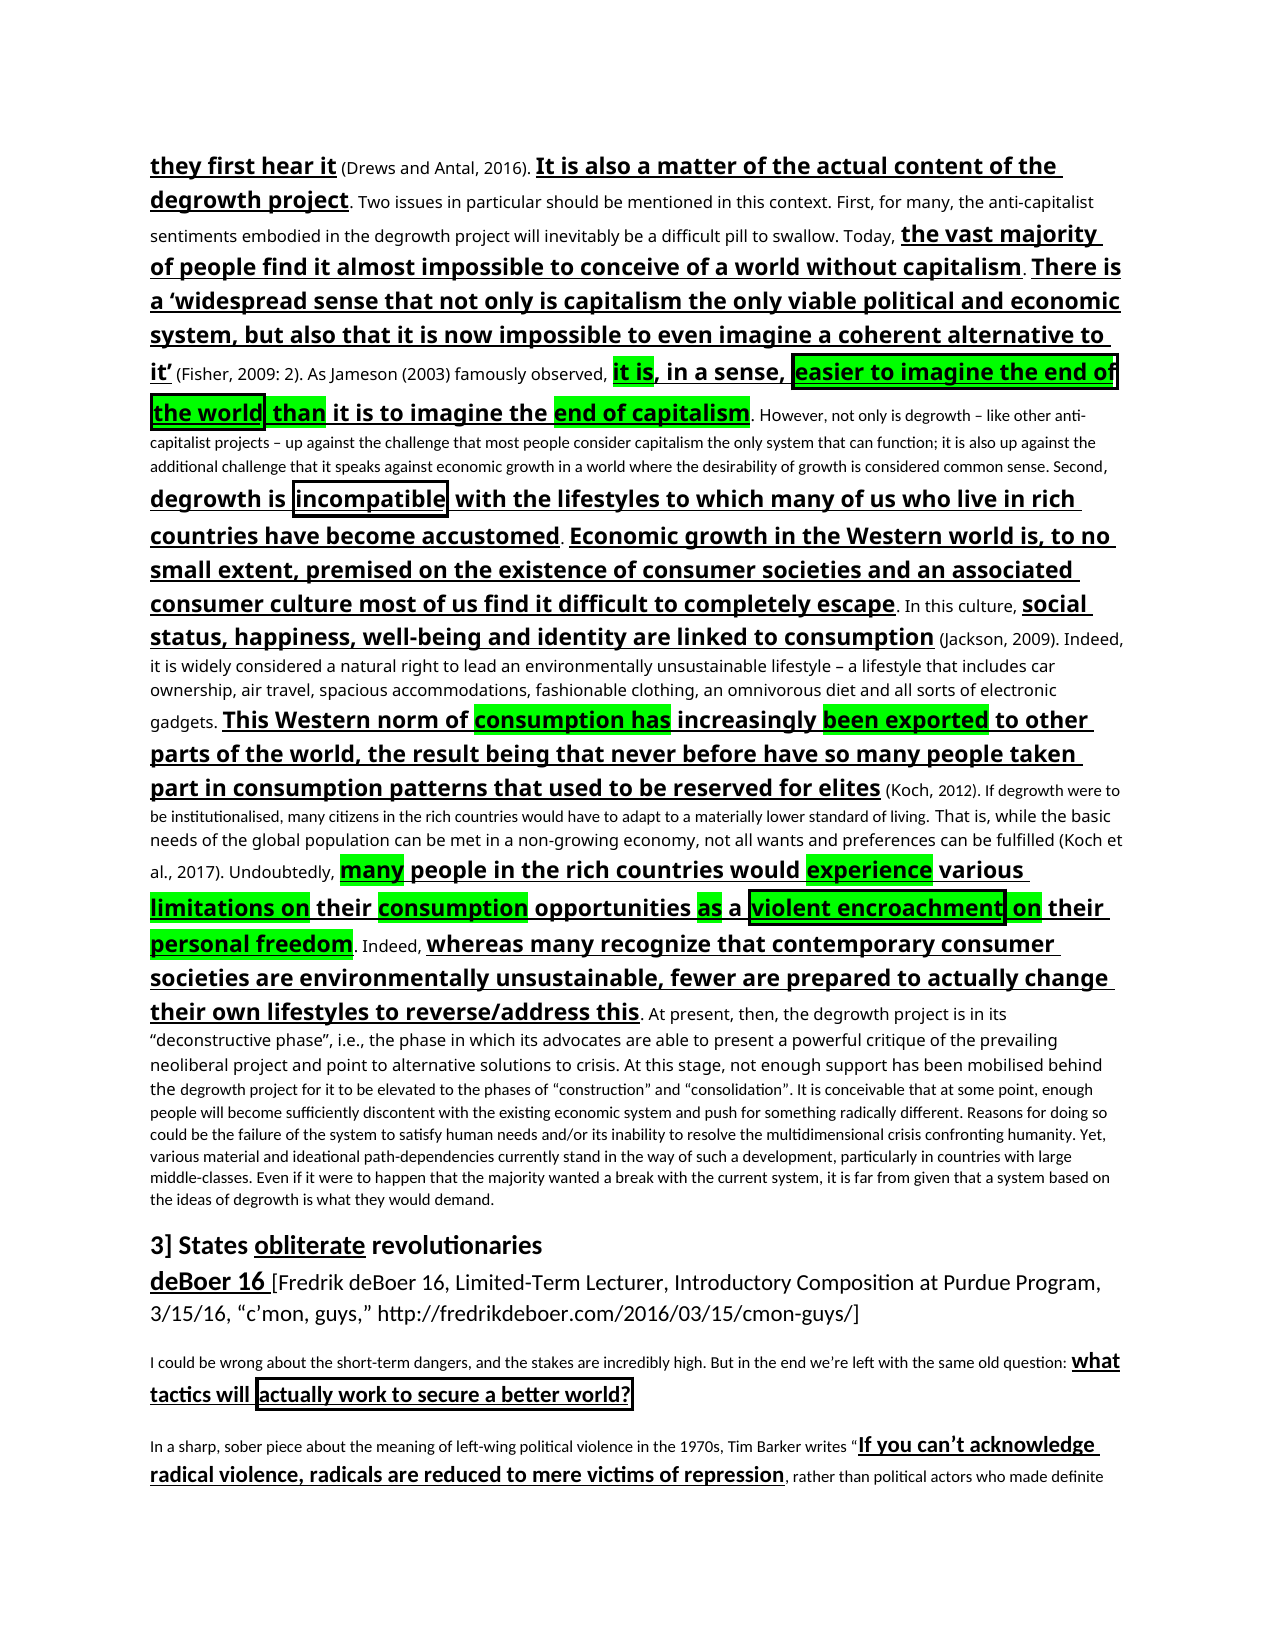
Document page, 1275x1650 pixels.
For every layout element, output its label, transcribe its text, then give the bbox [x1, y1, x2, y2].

subtitle 3] States obliterate revolutionaries [150, 1228, 1125, 1261]
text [150, 150, 1125, 1210]
text deBoer 16 [Fredrik deBoer 16, Limited-Term Lecturer, Introductory Composition at Purdue Program, 3/15/16, “c’mon, guys,” http://fredrikdeboer.com/2016/03/15/cmon-guys/] [150, 1264, 1125, 1327]
text I could be wrong about the short-term dangers, and the stakes are incredibly high. But in the end we’re left with the same old question: what tactics will actually work to secure a better world? [150, 1346, 1125, 1411]
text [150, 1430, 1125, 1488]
